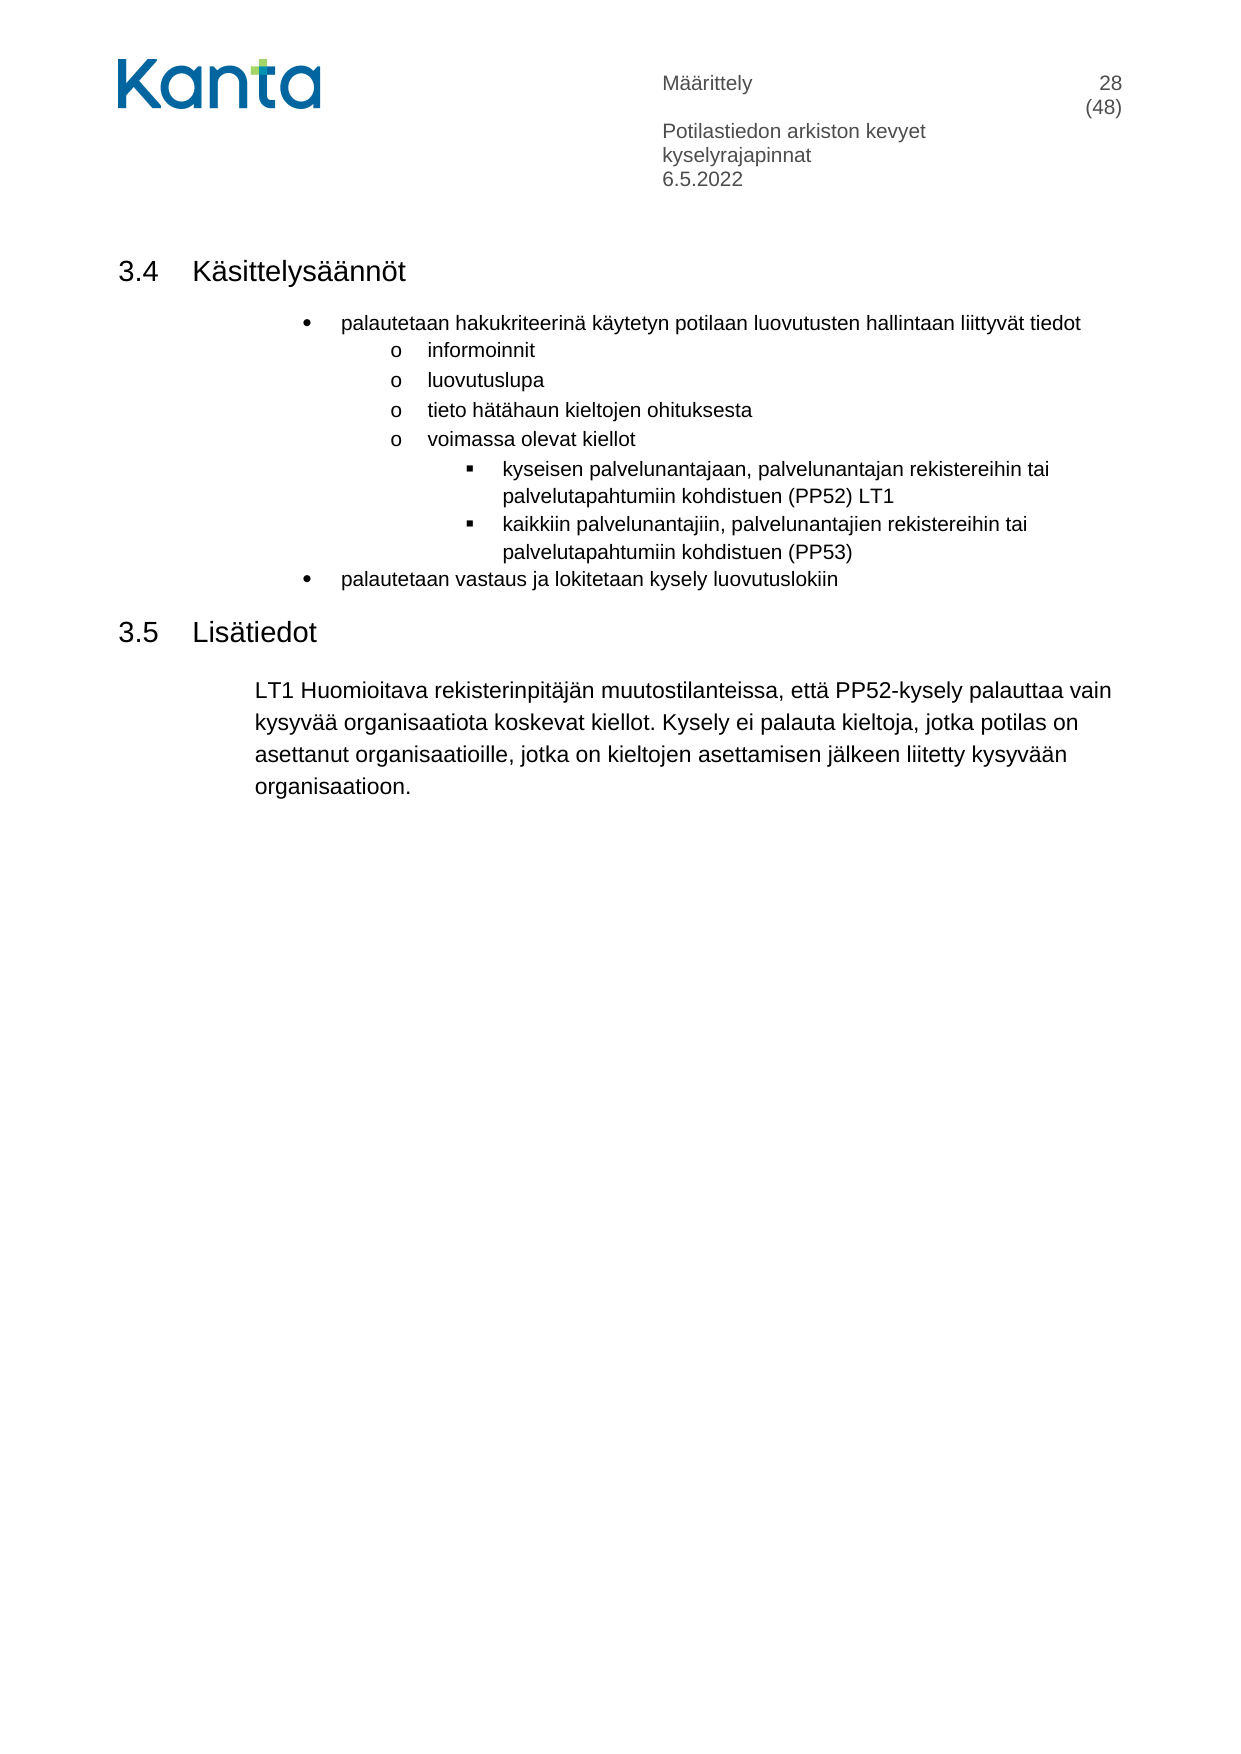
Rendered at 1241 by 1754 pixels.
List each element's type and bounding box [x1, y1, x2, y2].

picture [118, 59, 321, 109]
